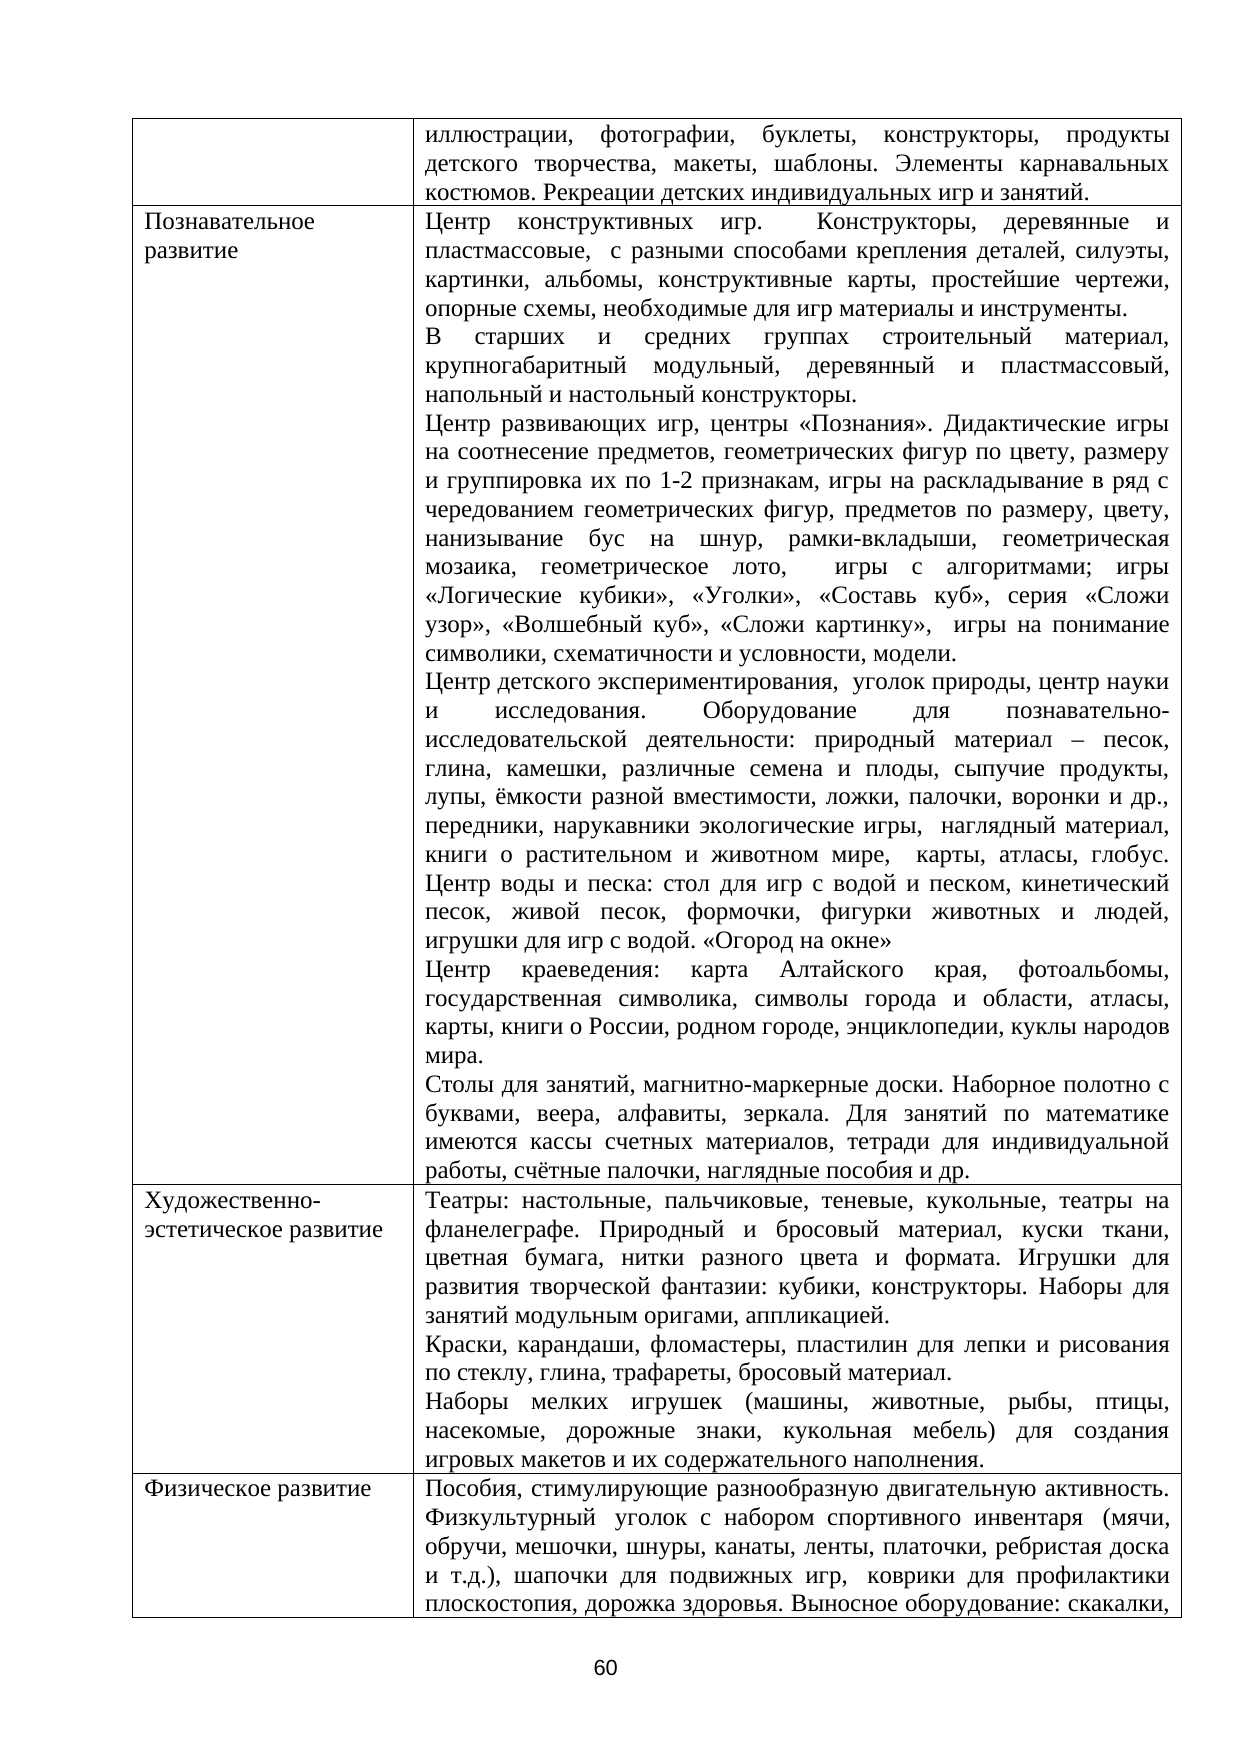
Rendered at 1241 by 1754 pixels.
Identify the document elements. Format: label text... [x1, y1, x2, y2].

table_cell Театры: настольные, пальчиковые, теневые, кукольные, театры на фланелеграфе. Природный и бросовый материал, куски ткани, цветная бумага, нитки разного цвета и формата. Игрушки для развития творческой фантазии: кубики, конструкторы. Наборы для занятий модульным оригами, аппликацией. Краски, карандаши, фломастеры, пластилин для лепки и рисования по стеклу, глина, трафареты, бросовый материал. Наборы мелких игрушек (машины, животные, рыбы, птицы, насекомые, дорожные знаки, кукольная мебель) для создания игровых макетов и их содержательного наполнения. [414, 1185, 1181, 1472]
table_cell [133, 119, 413, 205]
table_cell Центр конструктивных игр. Конструкторы, деревянные и пластмассовые, с разными способами крепления деталей, силуэты, картинки, альбомы, конструктивные карты, простейшие чертежи, опорные схемы, необходимые для игр материалы и инструменты. В старших и средних группах строительный материал, крупногабаритный модульный, деревянный и пластмассовый, напольный и настольный конструкторы. Центр развивающих игр, центры «Познания». Дидактические игры на соотнесение предметов, геометрических фигур по цвету, размеру и группировка их по 1-2 признакам, игры на раскладывание в ряд с чередованием геометрических фигур, предметов по размеру, цвету, нанизывание бус на шнур, рамки-вкладыши, геометрическая мозаика, геометрическое лото, игры с алгоритмами; игры «Логические кубики», «Уголки», «Составь куб», серия «Сложи узор», «Волшебный куб», «Сложи картинку», игры на понимание символики, схематичности и условности, модели. Центр детского экспериментирования, уголок природы, центр науки и исследования. Оборудование для познавательно-исследовательской деятельности: природный материал – песок, глина, камешки, различные семена и плоды, сыпучие продукты, лупы, ёмкости разной вместимости, ложки, палочки, воронки и др., передники, нарукавники экологические игры, наглядный материал, книги о растительном и животном мире, карты, атласы, глобус. Центр воды и песка: стол для игр с водой и песком, кинетический песок, живой песок, формочки, фигурки животных и людей, игрушки для игр с водой. «Огород на окне» Центр краеведения: карта Алтайского края, фотоальбомы, государственная символика, символы города и области, атласы, карты, книги о России, родном городе, энциклопедии, куклы народов мира. Столы для занятий, магнитно-маркерные доски. Наборное полотно с буквами, веера, алфавиты, зеркала. Для занятий по математике имеются кассы счетных материалов, тетради для индивидуальной работы, счётные палочки, наглядные пособия и др. [414, 206, 1181, 1184]
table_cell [414, 119, 1181, 205]
table_cell Познавательное развитие [133, 206, 413, 1184]
table_cell Художественно-эстетическое развитие [133, 1185, 413, 1472]
table_cell Физическое развитие [133, 1474, 413, 1617]
